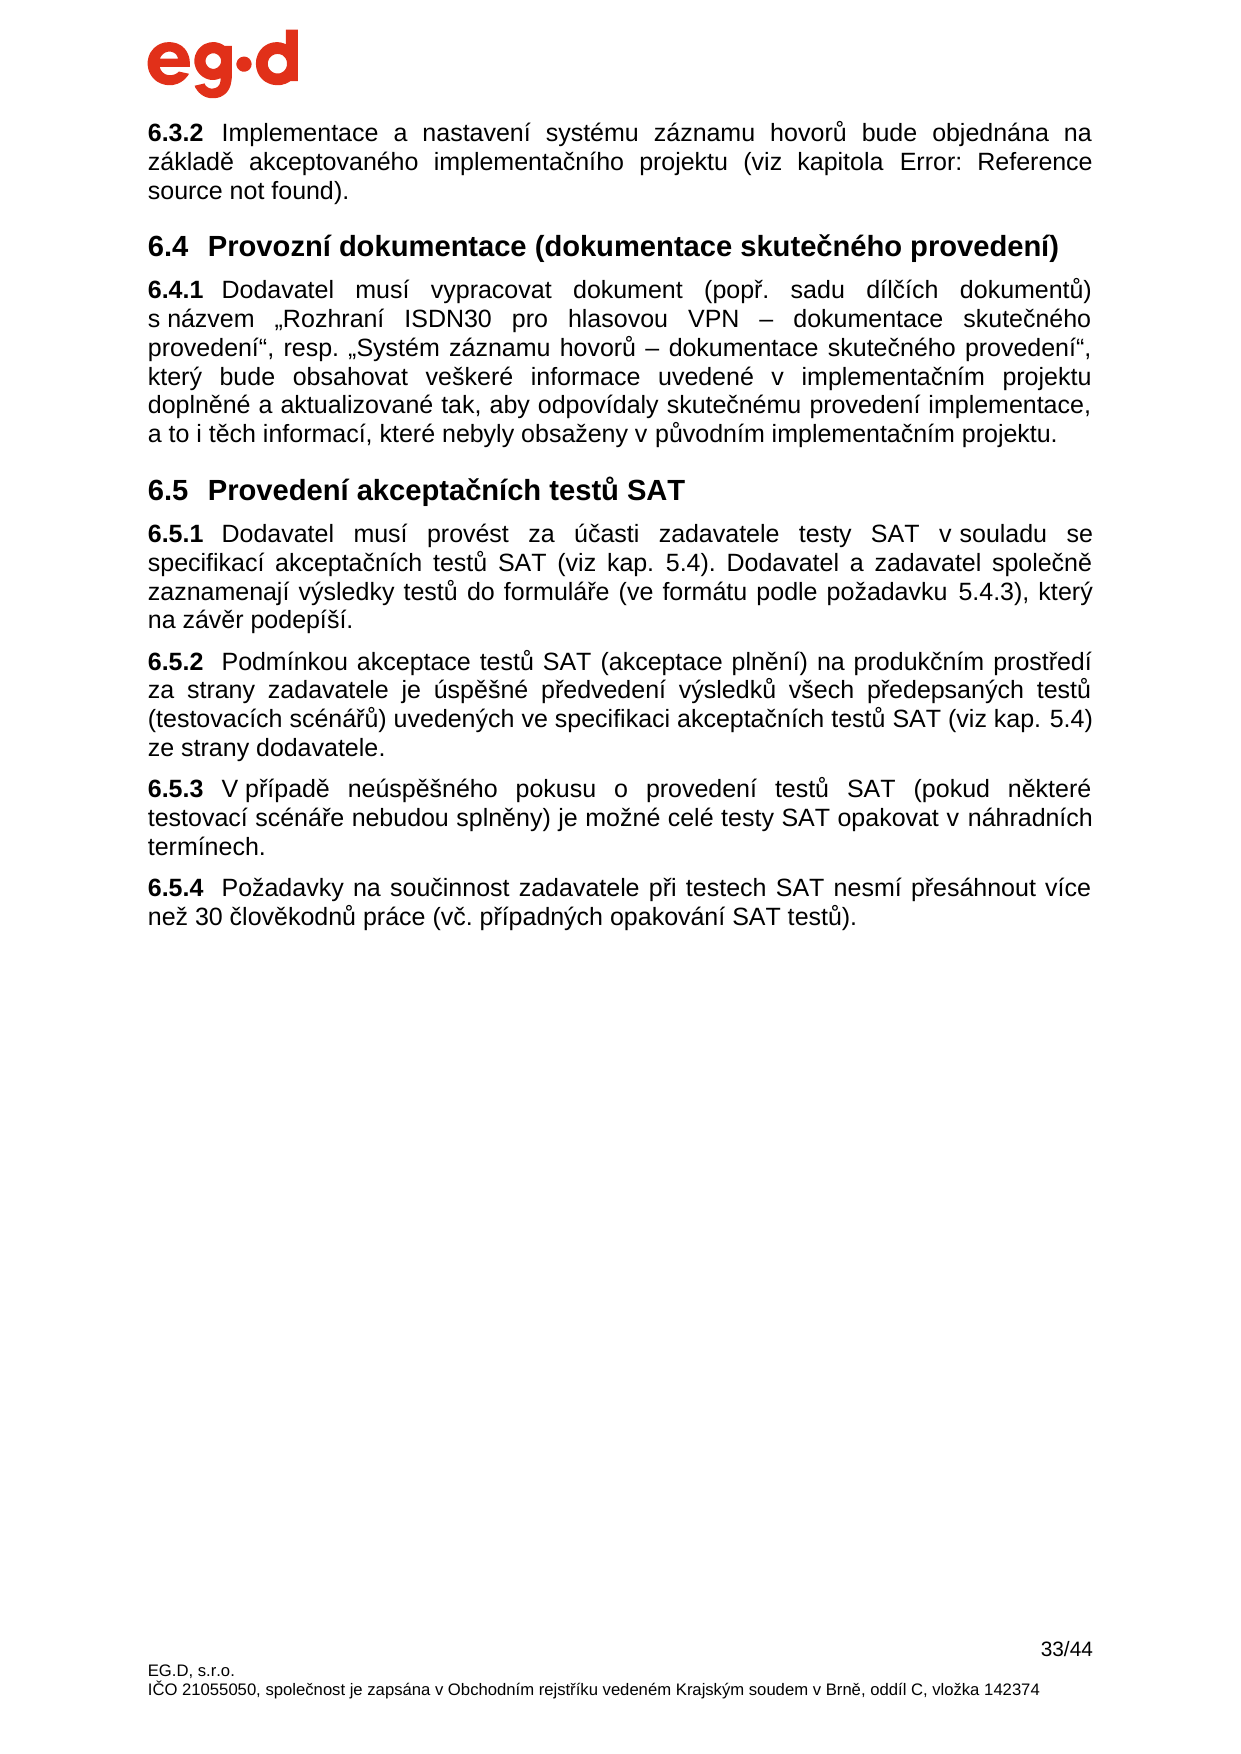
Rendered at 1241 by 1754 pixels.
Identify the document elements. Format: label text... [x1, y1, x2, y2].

text Dodavatel musí provést za účasti zadavatele testy SAT v souladu se specifikací akceptačních testů SAT (viz kap. 5.4). Dodavatel a zadavatel společně zaznamenají výsledky testů do formuláře (ve formátu podle požadavku 5.4.3), který na závěr podepíší. [148, 519, 1093, 634]
text Požadavky na součinnost zadavatele při testech SAT nesmí přesáhnout více než 30 člověkodnů práce (vč. případných opakování SAT testů). [148, 873, 1093, 930]
subtitle Provedení akceptačních testů SAT [148, 473, 1093, 506]
text Dodavatel musí vypracovat dokument (popř. sadu dílčích dokumentů) s názvem „Rozhraní ISDN30 pro hlasovou VPN – dokumentace skutečného provedení“, resp. „Systém záznamu hovorů – dokumentace skutečného provedení“, který bude obsahovat veškeré informace uvedené v implementačním projektu doplněné a aktualizované tak, aby odpovídaly skutečnému provedení implementace, a to i těch informací, které nebyly obsaženy v původním implementačním projektu. [148, 275, 1093, 448]
text Podmínkou akceptace testů SAT (akceptace plnění) na produkčním prostředí za strany zadavatele je úspěšné předvedení výsledků všech předepsaných testů (testovacích scénářů) uvedených ve specifikaci akceptačních testů SAT (viz kap. 5.4) ze strany dodavatele. [148, 646, 1093, 761]
text V případě neúspěšného pokusu o provedení testů SAT (pokud některé testovací scénáře nebudou splněny) je možné celé testy SAT opakovat v náhradních termínech. [148, 774, 1093, 860]
subtitle Provozní dokumentace (dokumentace skutečného provedení) [148, 229, 1093, 263]
